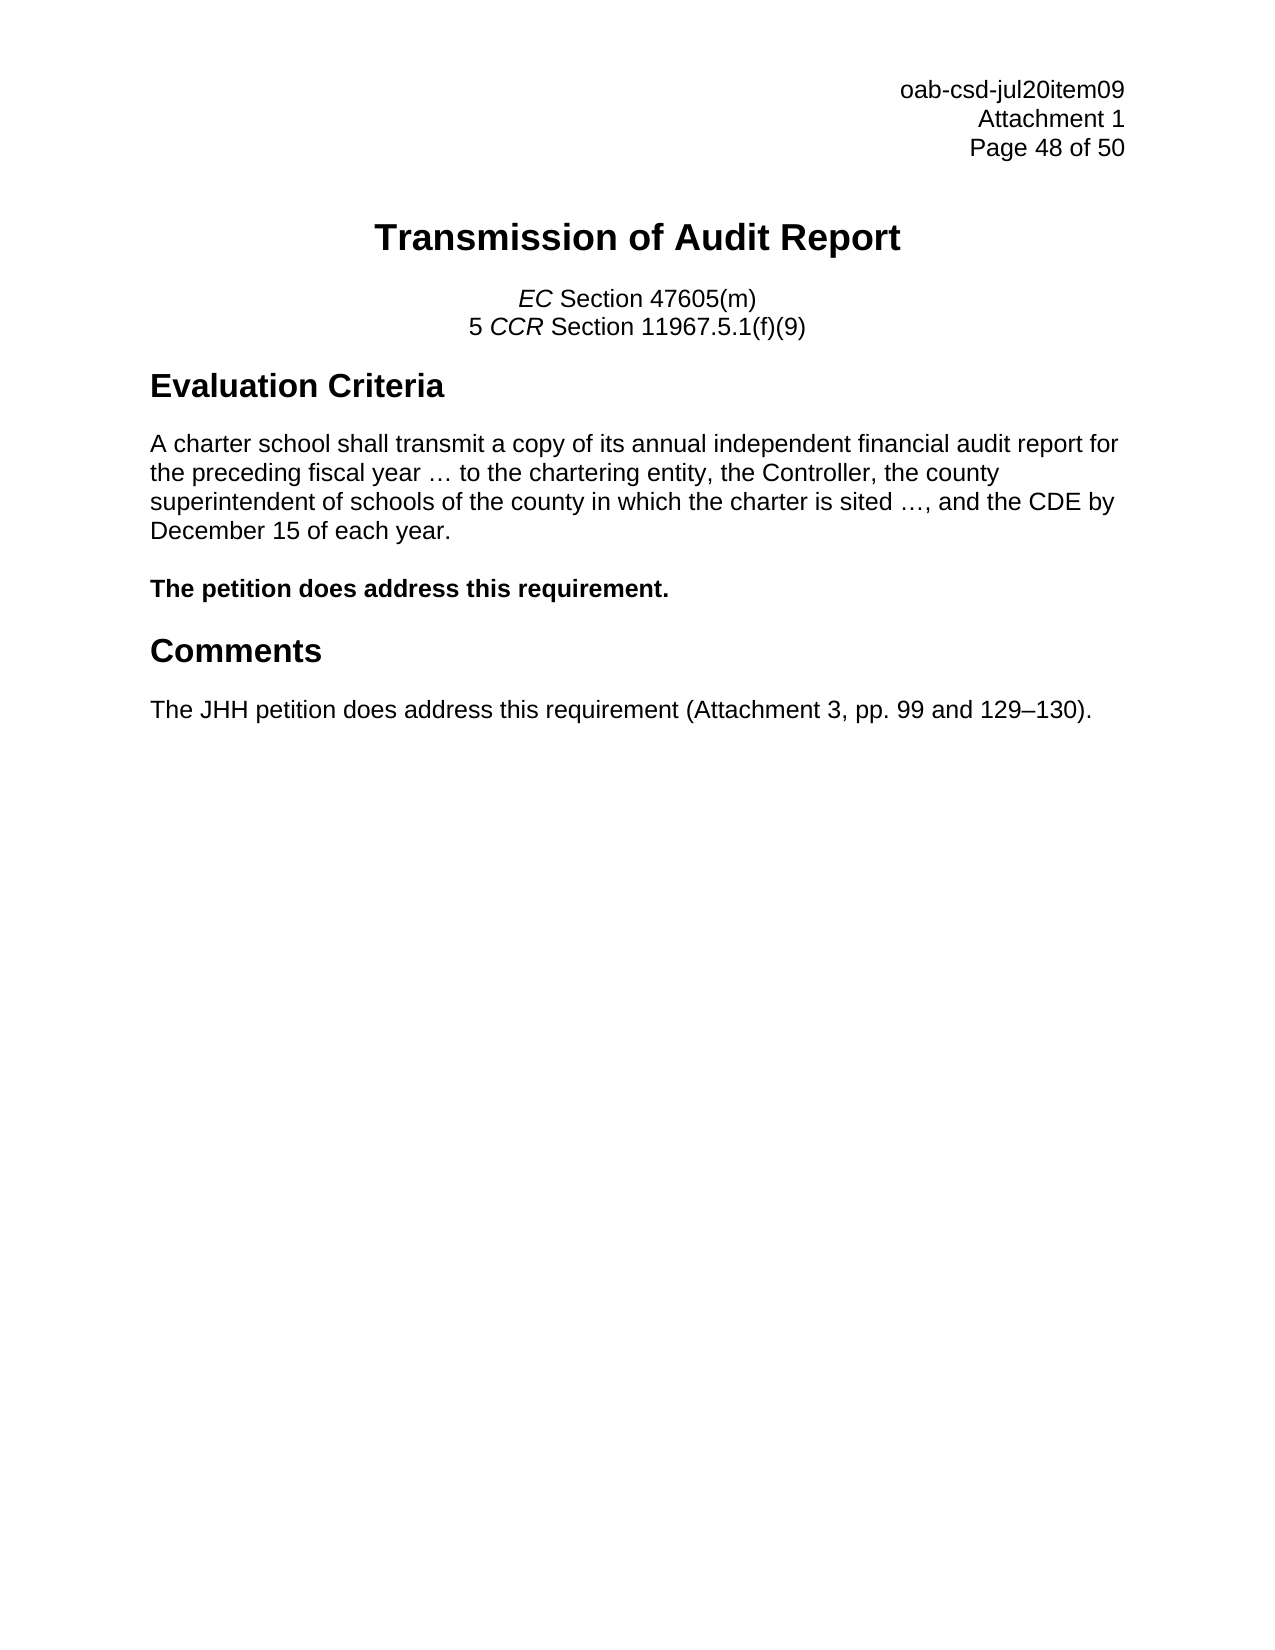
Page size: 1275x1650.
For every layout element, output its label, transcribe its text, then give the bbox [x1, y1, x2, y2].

text EC Section 47605(m) [150, 283, 1125, 312]
subtitle Comments [150, 632, 1125, 670]
subtitle Transmission of Audit Report [150, 215, 1125, 258]
text The JHH petition does address this requirement (Attachment 3, pp. 99 and 129–130). [150, 695, 1125, 724]
subtitle Evaluation Criteria [150, 366, 1125, 404]
text A charter school shall transmit a copy of its annual independent financial audit report for the preceding fiscal year … to the chartering entity, the Controller, the county superintendent of schools of the county in which the charter is sited …, and the CDE by December 15 of each year. [150, 429, 1125, 544]
text 5 CCR Section 11967.5.1(f)(9) [150, 312, 1125, 341]
text The petition does address this requirement. [150, 574, 1125, 602]
